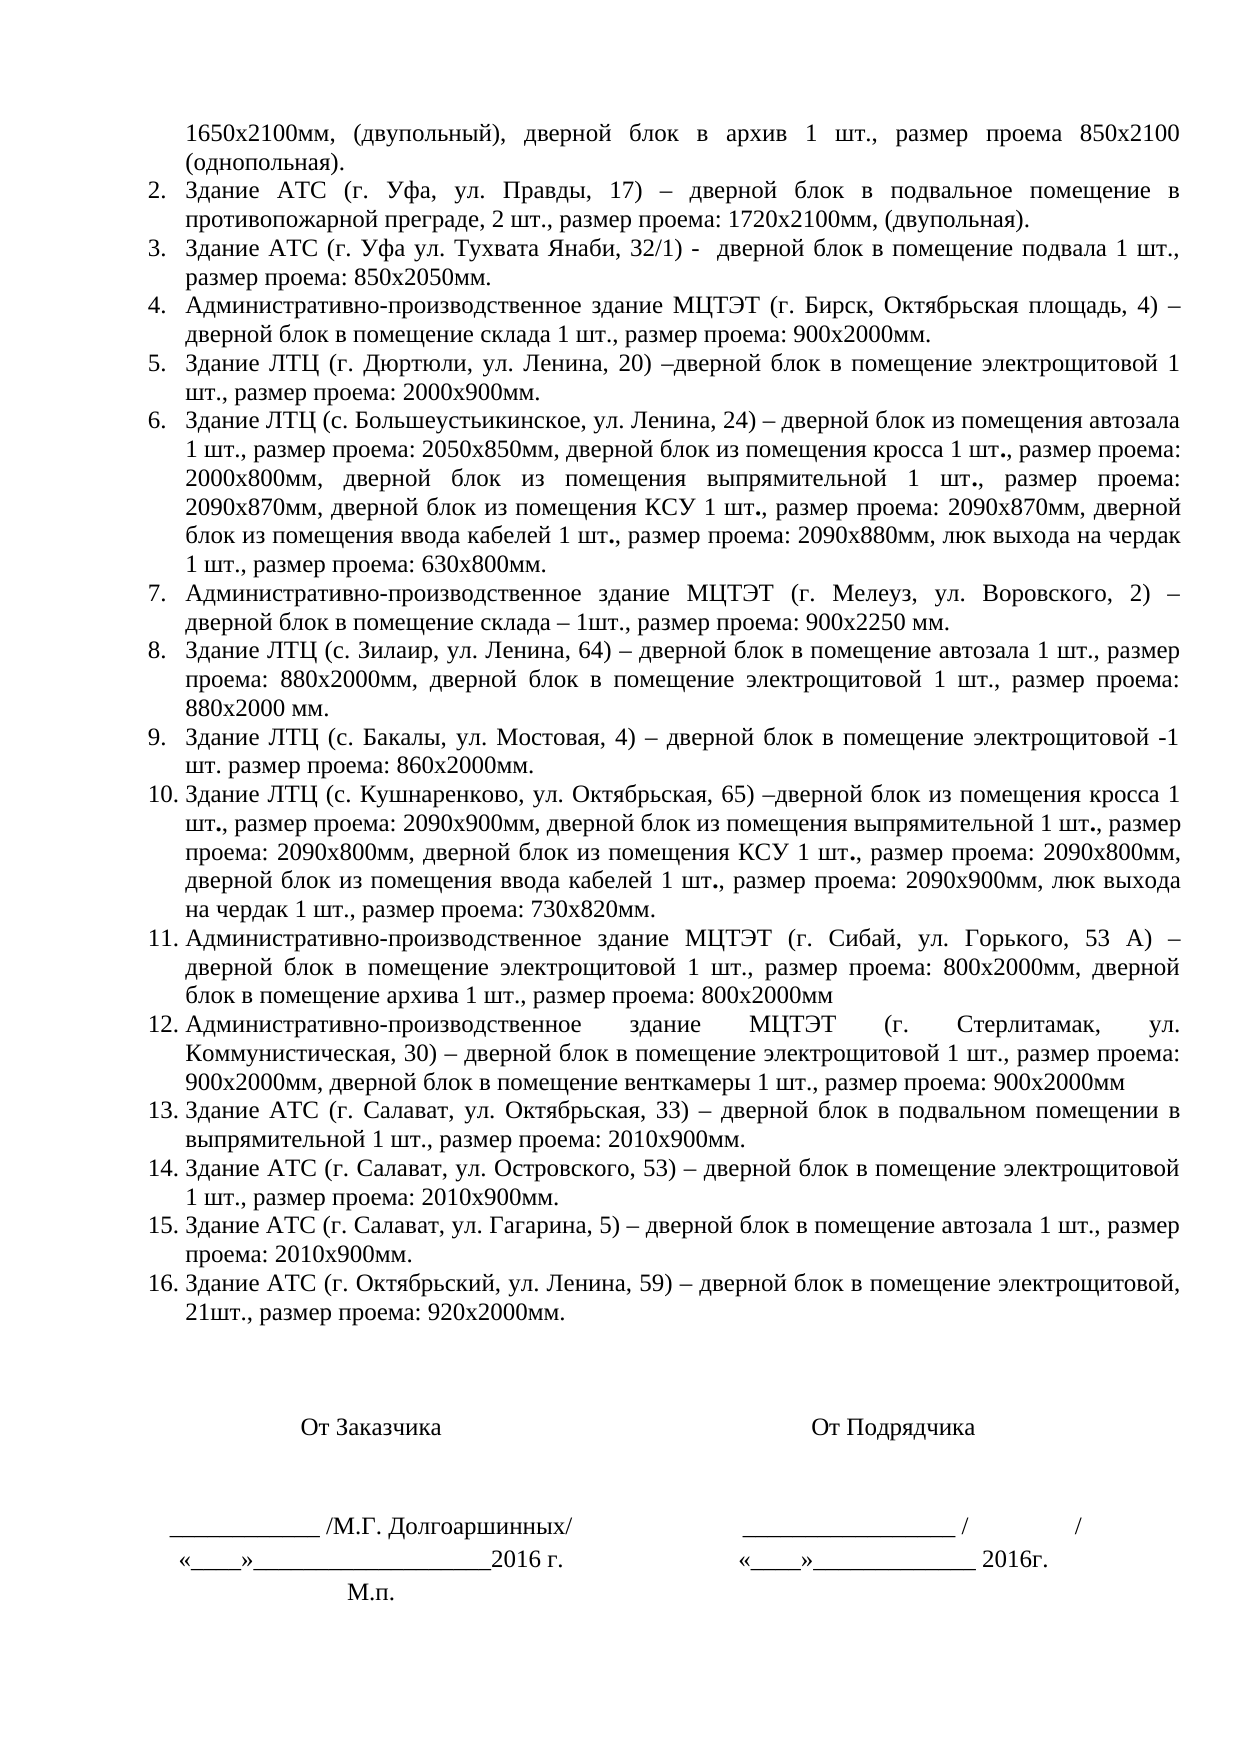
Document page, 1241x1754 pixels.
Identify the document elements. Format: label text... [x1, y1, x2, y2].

list Здание АТС (г. Салават, ул. Октябрьская, 33) – дверной блок в подвальном помещении в выпрямительной 1 шт., размер проема: 2010х900мм. [148, 1096, 1181, 1153]
list Здание АТС (г. Уфа ул. Тухвата Янаби, 32/1) - дверной блок в помещение подвала 1 шт., размер проема: 850х2050мм. [148, 233, 1181, 291]
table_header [635, 1412, 1152, 1610]
list Здание ЛТЦ (с. Кушнаренково, ул. Октябрьская, 65) –дверной блок из помещения кросса 1 шт., размер проема: 2090х900мм, дверной блок из помещения выпрямительной 1 шт., размер проема: 2090х800мм, дверной блок из помещения КСУ 1 шт., размер проема: 2090х800мм, дверной блок из помещения ввода кабелей 1 шт., размер проема: 2090х900мм, люк выхода на чердак 1 шт., размер проема: 730х820мм. [148, 779, 1181, 923]
list Административно-производственное здание МЦТЭТ (г. Бирск, Октябрьская площадь, 4) – дверной блок в помещение склада 1 шт., размер проема: 900х2000мм. [148, 291, 1181, 348]
list Здание АТС (г. Салават, ул. Островского, 53) – дверной блок в помещение электрощитовой 1 шт., размер проема: 2010х900мм. [148, 1153, 1181, 1211]
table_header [107, 1412, 635, 1610]
list Здание ЛТЦ (с. Большеустьикинское, ул. Ленина, 24) – дверной блок из помещения автозала 1 шт., размер проема: 2050х850мм, дверной блок из помещения кросса 1 шт., размер проема: 2000х800мм, дверной блок из помещения выпрямительной 1 шт., размер проема: 2090х870мм, дверной блок из помещения КСУ 1 шт., размер проема: 2090х870мм, дверной блок из помещения ввода кабелей 1 шт., размер проема: 2090х880мм, люк выхода на чердак 1 шт., размер проема: 630х800мм. [148, 406, 1181, 578]
list Административно-производственное здание МЦТЭТ (г. Стерлитамак, ул. Коммунистическая, 30) – дверной блок в помещение электрощитовой 1 шт., размер проема: 900х2000мм, дверной блок в помещение венткамеры 1 шт., размер проема: 900х2000мм [148, 1009, 1181, 1096]
list Здание АТС (г. Салават, ул. Гагарина, 5) – дверной блок в помещение автозала 1 шт., размер проема: 2010х900мм. [148, 1211, 1181, 1268]
list Здание АТС (г. Октябрьский, ул. Ленина, 59) – дверной блок в помещение электрощитовой, 21шт., размер проема: 920х2000мм. [148, 1268, 1181, 1326]
list Административно-производственное здание МЦТЭТ (г. Сибай, ул. Горького, 53 А) – дверной блок в помещение электрощитовой 1 шт., размер проема: 800х2000мм, дверной блок в помещение архива 1 шт., размер проема: 800х2000мм [148, 923, 1181, 1009]
list Здание ЛТЦ (г. Дюртюли, ул. Ленина, 20) –дверной блок в помещение электрощитовой 1 шт., размер проема: 2000х900мм. [148, 348, 1181, 406]
list Здание ЛТЦ (с. Бакалы, ул. Мостовая, 4) – дверной блок в помещение электрощитовой -1 шт. размер проема: 860х2000мм. [148, 722, 1181, 779]
list Здание ЛТЦ (с. Зилаир, ул. Ленина, 64) – дверной блок в помещение автозала 1 шт., размер проема: 880х2000мм, дверной блок в помещение электрощитовой 1 шт., размер проема: 880х2000 мм. [148, 636, 1181, 722]
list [148, 118, 1181, 176]
list Здание АТС (г. Уфа, ул. Правды, 17) – дверной блок в подвальное помещение в противопожарной преграде, 2 шт., размер проема: 1720х2100мм, (двупольная). [148, 176, 1181, 233]
list Административно-производственное здание МЦТЭТ (г. Мелеуз, ул. Воровского, 2) – дверной блок в помещение склада – 1шт., размер проема: 900х2250 мм. [148, 578, 1181, 636]
